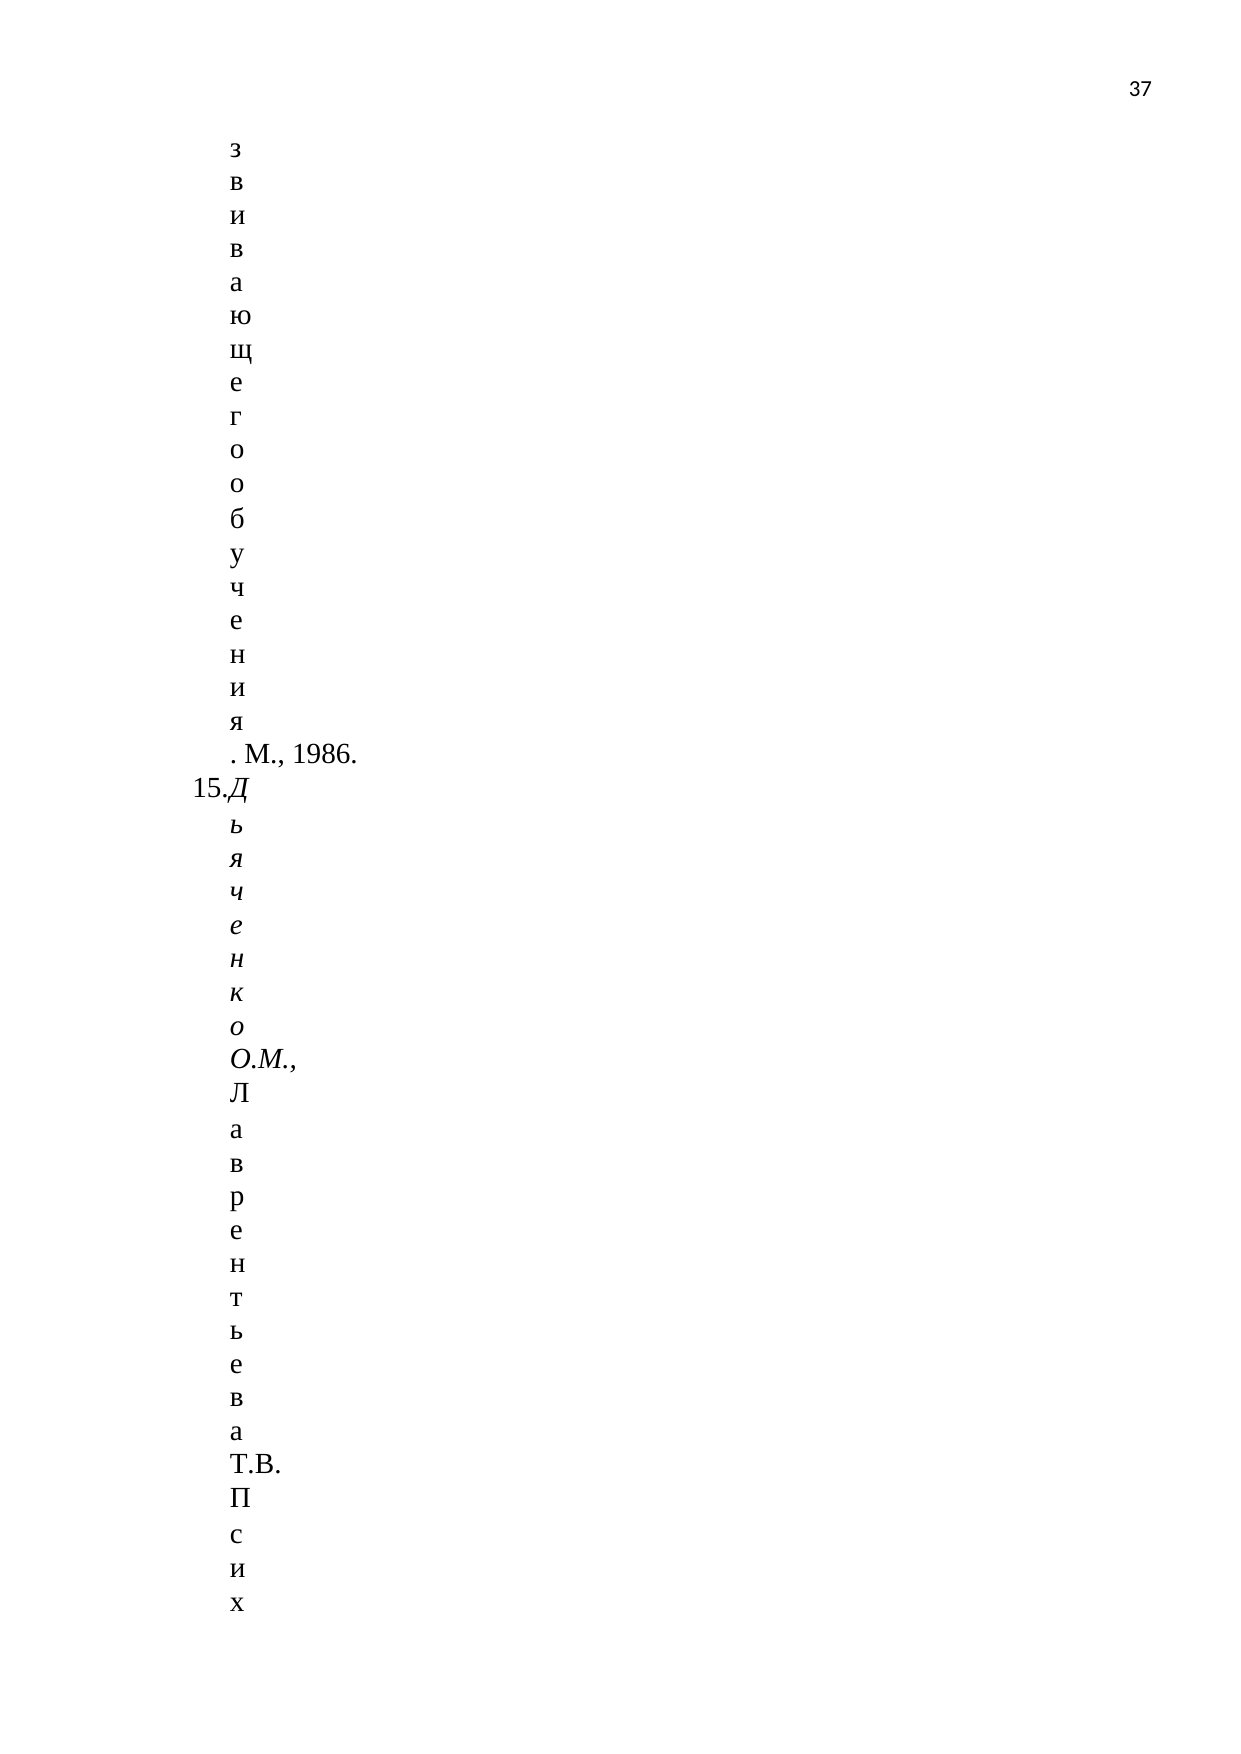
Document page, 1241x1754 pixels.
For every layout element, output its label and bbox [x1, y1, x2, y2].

list [192, 130, 1152, 770]
list [192, 770, 1152, 1617]
